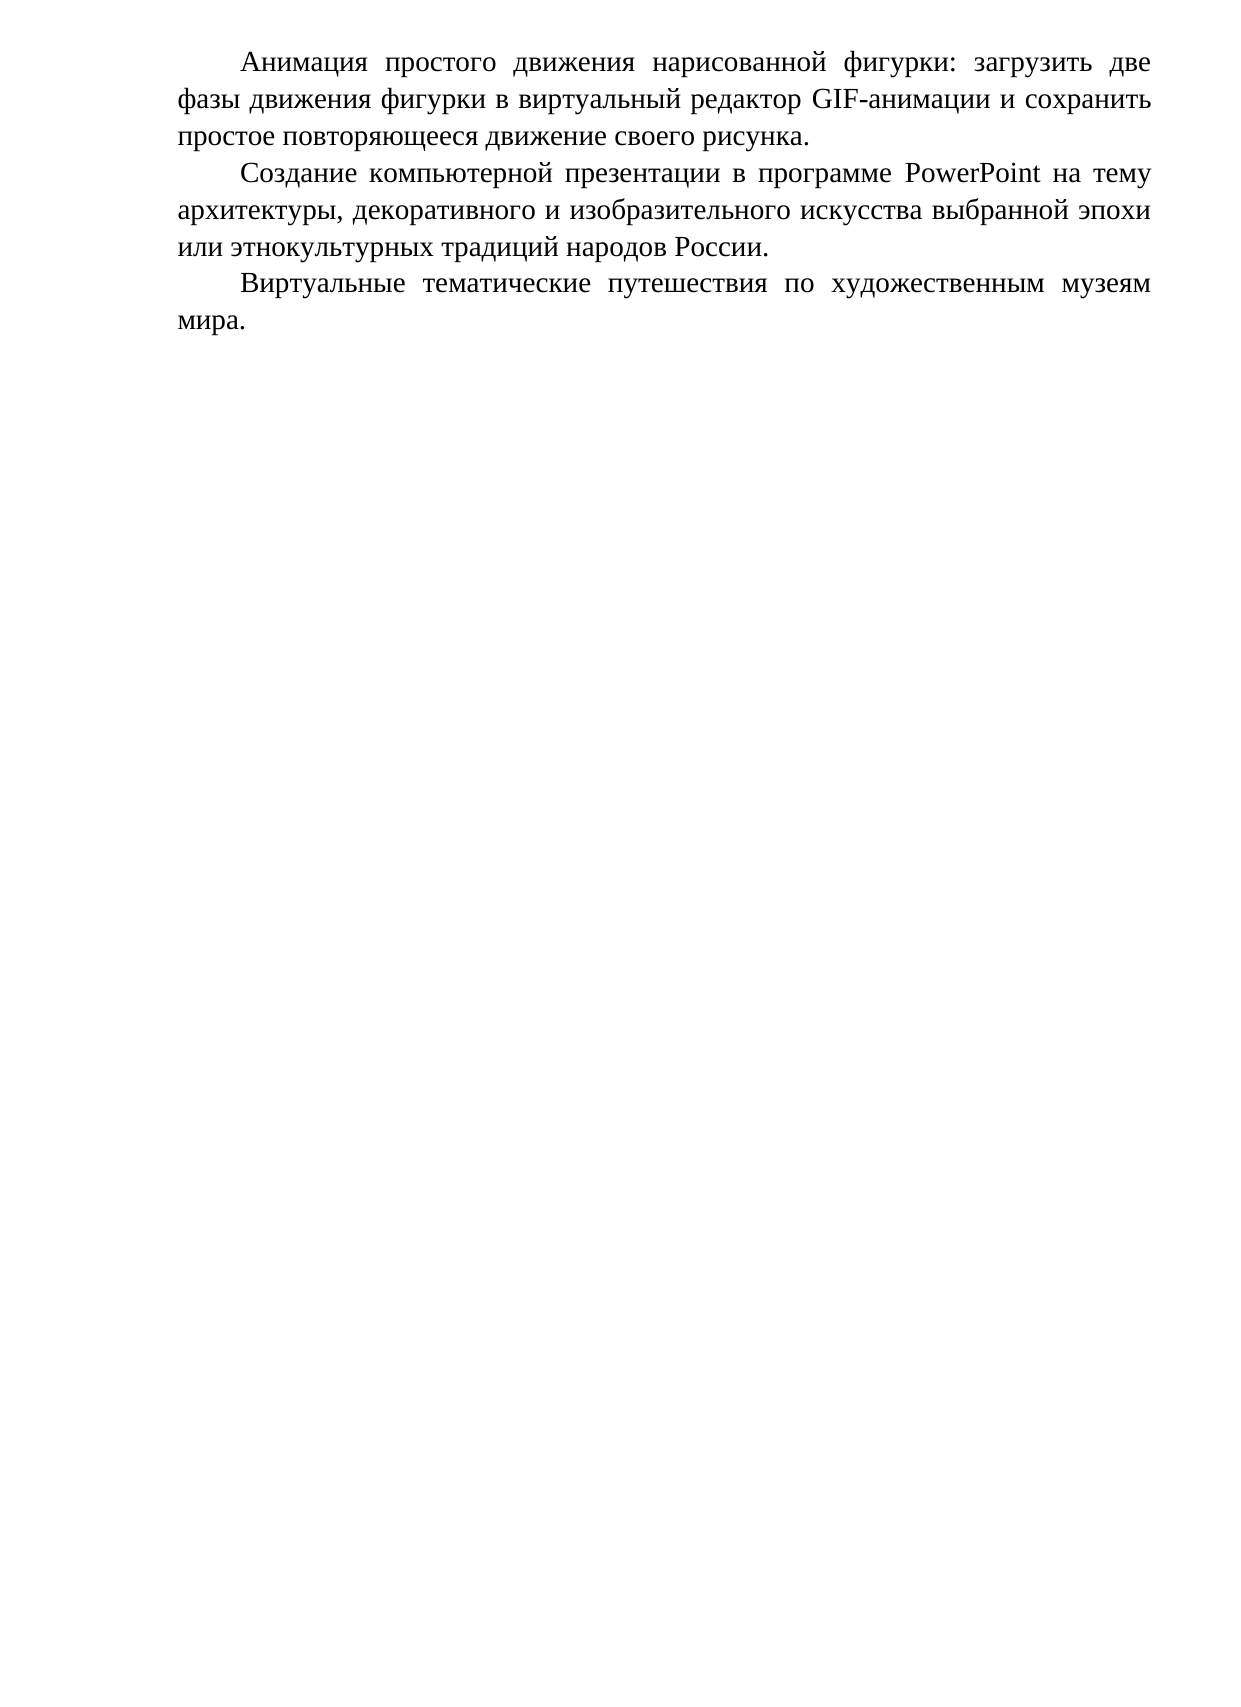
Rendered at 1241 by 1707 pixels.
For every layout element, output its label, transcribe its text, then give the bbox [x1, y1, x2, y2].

text Анимация простого движения нарисованной фигурки: загрузить две фазы движения фигурки в виртуальный редактор GIF-анимации и сохранить простое повторяющееся движение своего рисунка. [177, 44, 1152, 152]
text Виртуальные тематические путешествия по художественным музеям мира. [177, 266, 1152, 336]
text Создание компьютерной презентации в программе PowerPoint на тему архитектуры, декоративного и изобразительного искусства выбранной эпохи или этнокультурных традиций народов России. [177, 155, 1152, 262]
